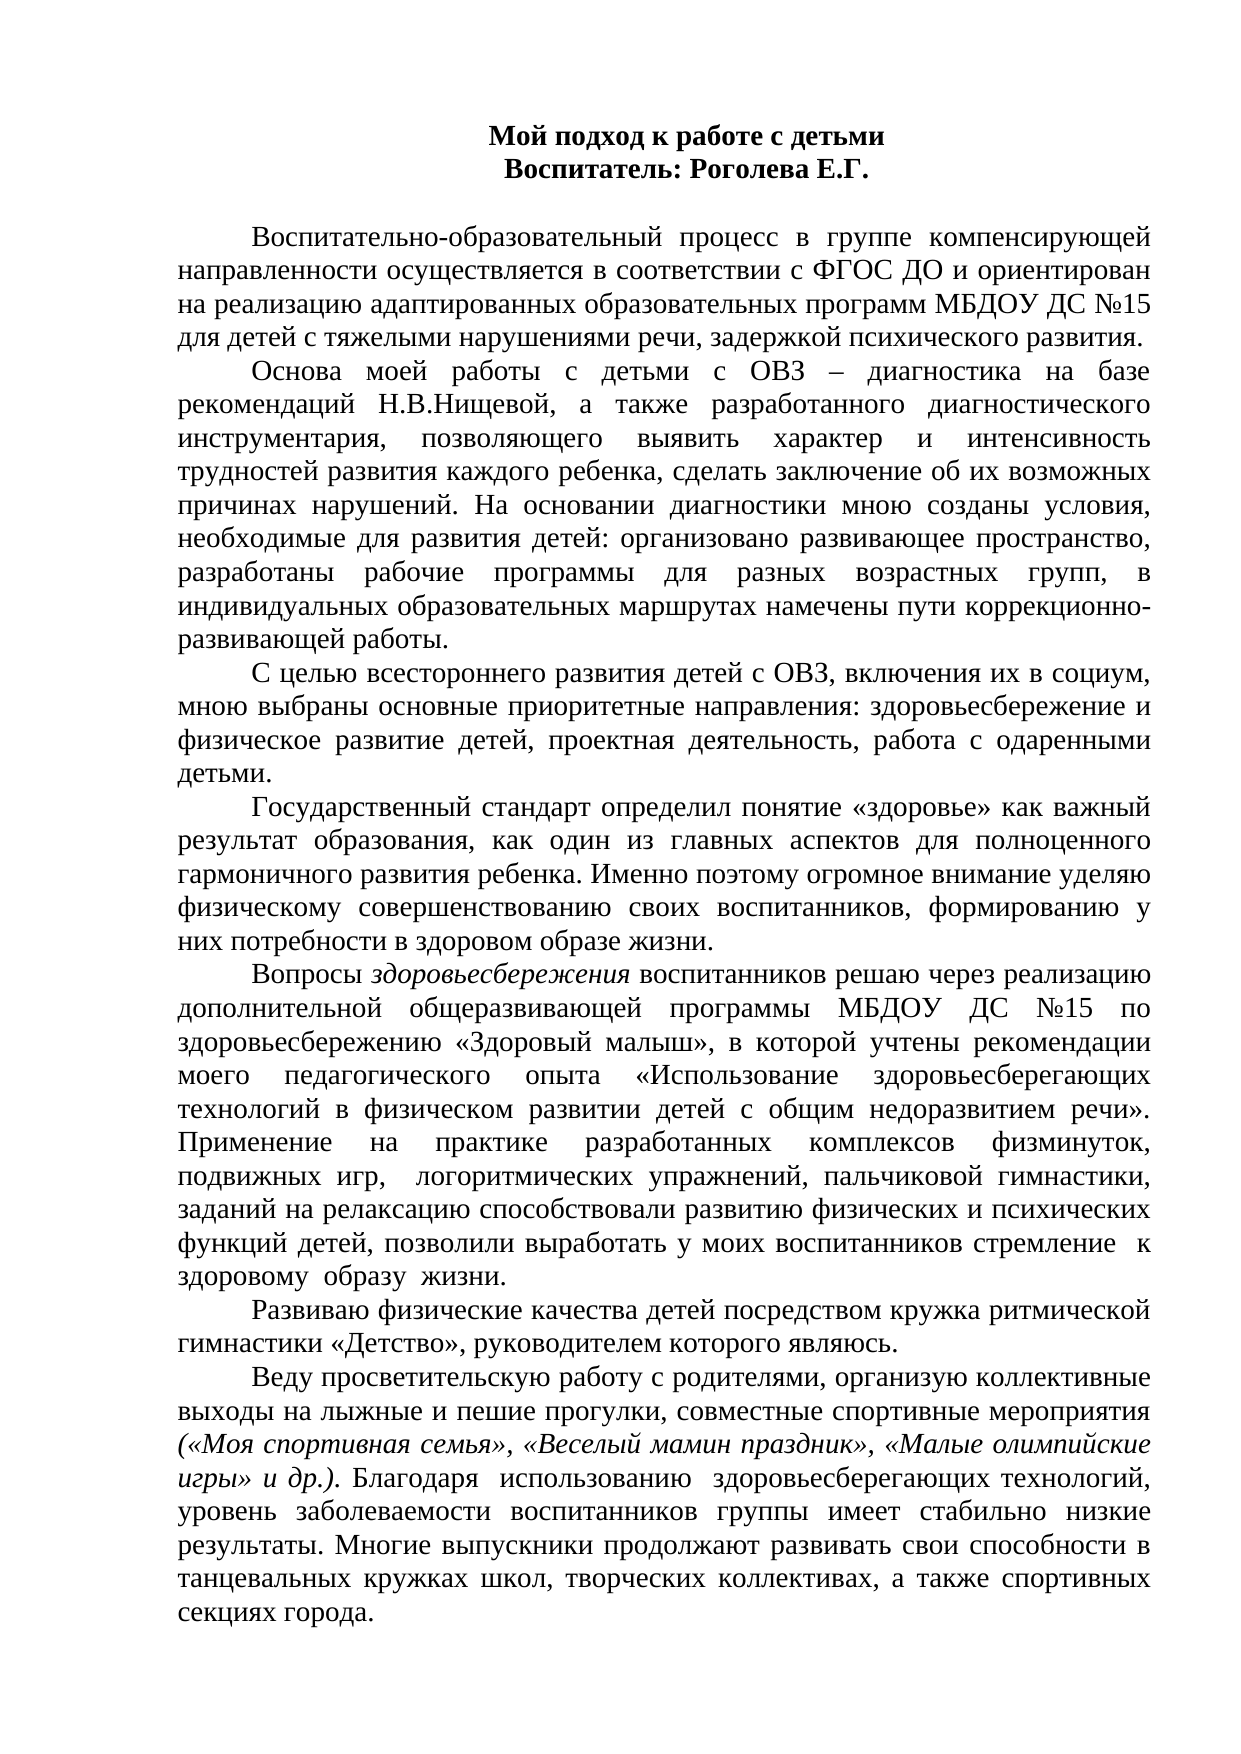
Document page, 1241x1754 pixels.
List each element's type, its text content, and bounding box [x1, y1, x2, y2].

text Воспитатель: Роголева Е.Г. [177, 152, 1152, 185]
text Воспитательно-образовательный процесс в группе компенсирующей направленности осуществляется в соответствии с ФГОС ДО и ориентирован на реализацию адаптированных образовательных программ МБДОУ ДС №15 для детей с тяжелыми нарушениями речи, задержкой психического развития. [177, 219, 1152, 353]
text Основа моей работы с детьми с ОВЗ – диагностика на базе рекомендаций Н.В.Нищевой, а также разработанного диагностического инструментария, позволяющего выявить характер и интенсивность трудностей развития каждого ребенка, сделать заключение об их возможных причинах нарушений. На основании диагностики мною созданы условия, необходимые для развития детей: организовано развивающее пространство, разработаны рабочие программы для разных возрастных групп, в индивидуальных образовательных маршрутах намечены пути коррекционно-развивающей работы. [177, 353, 1152, 655]
text Вопросы здоровьесбережения воспитанников решаю через реализацию дополнительной общеразвивающей программы МБДОУ ДС №15 по здоровьесбережению «Здоровый малыш», в которой учтены рекомендации моего педагогического опыта «Использование здоровьесберегающих технологий в физическом развитии детей с общим недоразвитием речи». Применение на практике разработанных комплексов физминуток, подвижных игр, логоритмических упражнений, пальчиковой гимнастики, заданий на релаксацию способствовали развитию физических и психических функций детей, позволили выработать у моих воспитанников стремление к здоровому образу жизни. [177, 957, 1152, 1292]
text Мой подход к работе с детьми [177, 118, 1152, 152]
text Веду просветительскую работу с родителями, организую коллективные выходы на лыжные и пешие прогулки, совместные спортивные мероприятия («Моя спортивная семья», «Веселый мамин праздник», «Малые олимпийские игры» и др.). Благодаря использованию здоровьесберегающих технологий, уровень заболеваемости воспитанников группы имеет стабильно низкие результаты. Многие выпускники продолжают развивать свои способности в танцевальных кружках школ, творческих коллективах, а также спортивных секциях города. [177, 1359, 1152, 1627]
text Государственный стандарт определил понятие «здоровье» как важный результат образования, как один из главных аспектов для полноценного гармоничного развития ребенка. Именно поэтому огромное внимание уделяю физическому совершенствованию своих воспитанников, формированию у них потребности в здоровом образе жизни. [177, 789, 1152, 957]
text Развиваю физические качества детей посредством кружка ритмической гимнастики «Детство», руководителем которого являюсь. [177, 1292, 1152, 1359]
text С целью всестороннего развития детей с ОВЗ, включения их в социум, мною выбраны основные приоритетные направления: здоровьесбережение и физическое развитие детей, проектная деятельность, работа с одаренными детьми. [177, 655, 1152, 789]
